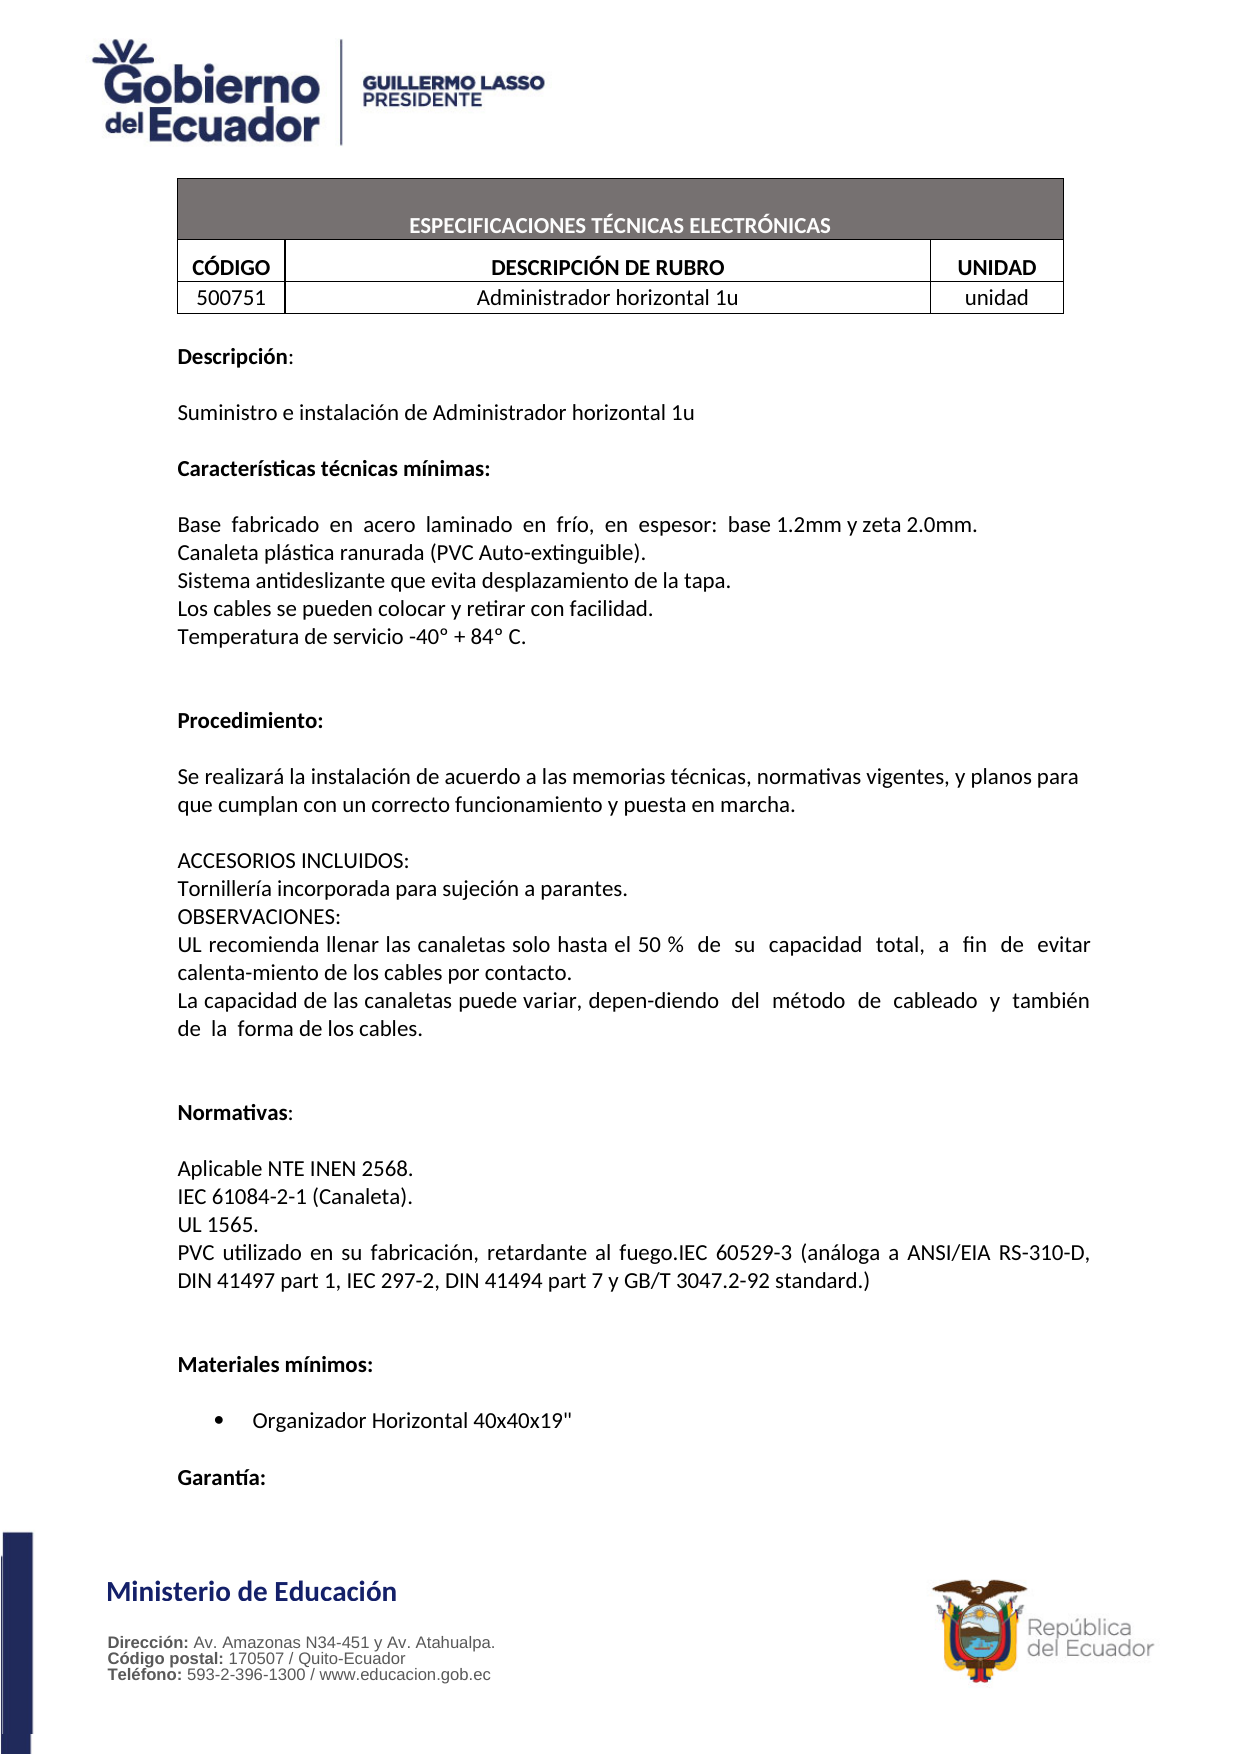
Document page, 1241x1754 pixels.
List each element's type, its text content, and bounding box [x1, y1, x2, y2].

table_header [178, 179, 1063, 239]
text Los cables se pueden colocar y retirar con facilidad. [177, 594, 1092, 622]
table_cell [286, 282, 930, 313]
text Temperatura de servicio -40º + 84º C. [177, 622, 1092, 650]
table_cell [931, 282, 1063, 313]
text Descripción: [177, 342, 1092, 370]
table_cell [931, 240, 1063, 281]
text Tornillería incorporada para sujeción a parantes. [177, 874, 1092, 902]
text IEC 61084-2-1 (Canaleta). [177, 1182, 1092, 1211]
text ACCESORIOS INCLUIDOS: [177, 846, 1092, 874]
text OBSERVACIONES: [177, 902, 1092, 930]
text Canaleta plástica ranurada (PVC Auto-extinguible). [177, 538, 1092, 566]
text Aplicable NTE INEN 2568. [177, 1154, 1092, 1182]
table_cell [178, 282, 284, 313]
text Procedimiento: [177, 706, 1092, 734]
picture [0, 0, 1241, 1754]
text Se realizará la instalación de acuerdo a las memorias técnicas, normativas vigentes, y planos para que cumplan con un correcto funcionamiento y puesta en marcha. [177, 762, 1092, 818]
text Suministro e instalación de Administrador horizontal 1u [177, 398, 1092, 426]
text Materiales mínimos: [177, 1351, 1092, 1379]
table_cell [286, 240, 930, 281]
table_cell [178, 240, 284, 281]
text PVC utilizado en su fabricación, retardante al fuego.IEC 60529-3 (análoga a ANSI/EIA RS-310-D, DIN 41497 part 1, IEC 297-2, DIN 41494 part 7 y GB/T 3047.2-92 standard.) [177, 1238, 1092, 1294]
text La capacidad de las canaletas puede variar, depen-diendo del método de cableado y también de la forma de los cables. [177, 986, 1092, 1042]
text Normativas: [177, 1098, 1092, 1126]
text UL 1565. [177, 1211, 1092, 1238]
text Garantía: [177, 1463, 1092, 1491]
list Organizador Horizontal 40x40x19" [215, 1407, 1092, 1435]
text Sistema antideslizante que evita desplazamiento de la tapa. [177, 566, 1092, 594]
text UL recomienda llenar las canaletas solo hasta el 50 % de su capacidad total, a fin de evitar calenta-miento de los cables por contacto. [177, 930, 1092, 986]
text Características técnicas mínimas: [177, 454, 1092, 482]
text Base fabricado en acero laminado en frío, en espesor: base 1.2mm y zeta 2.0mm. [177, 510, 1092, 538]
